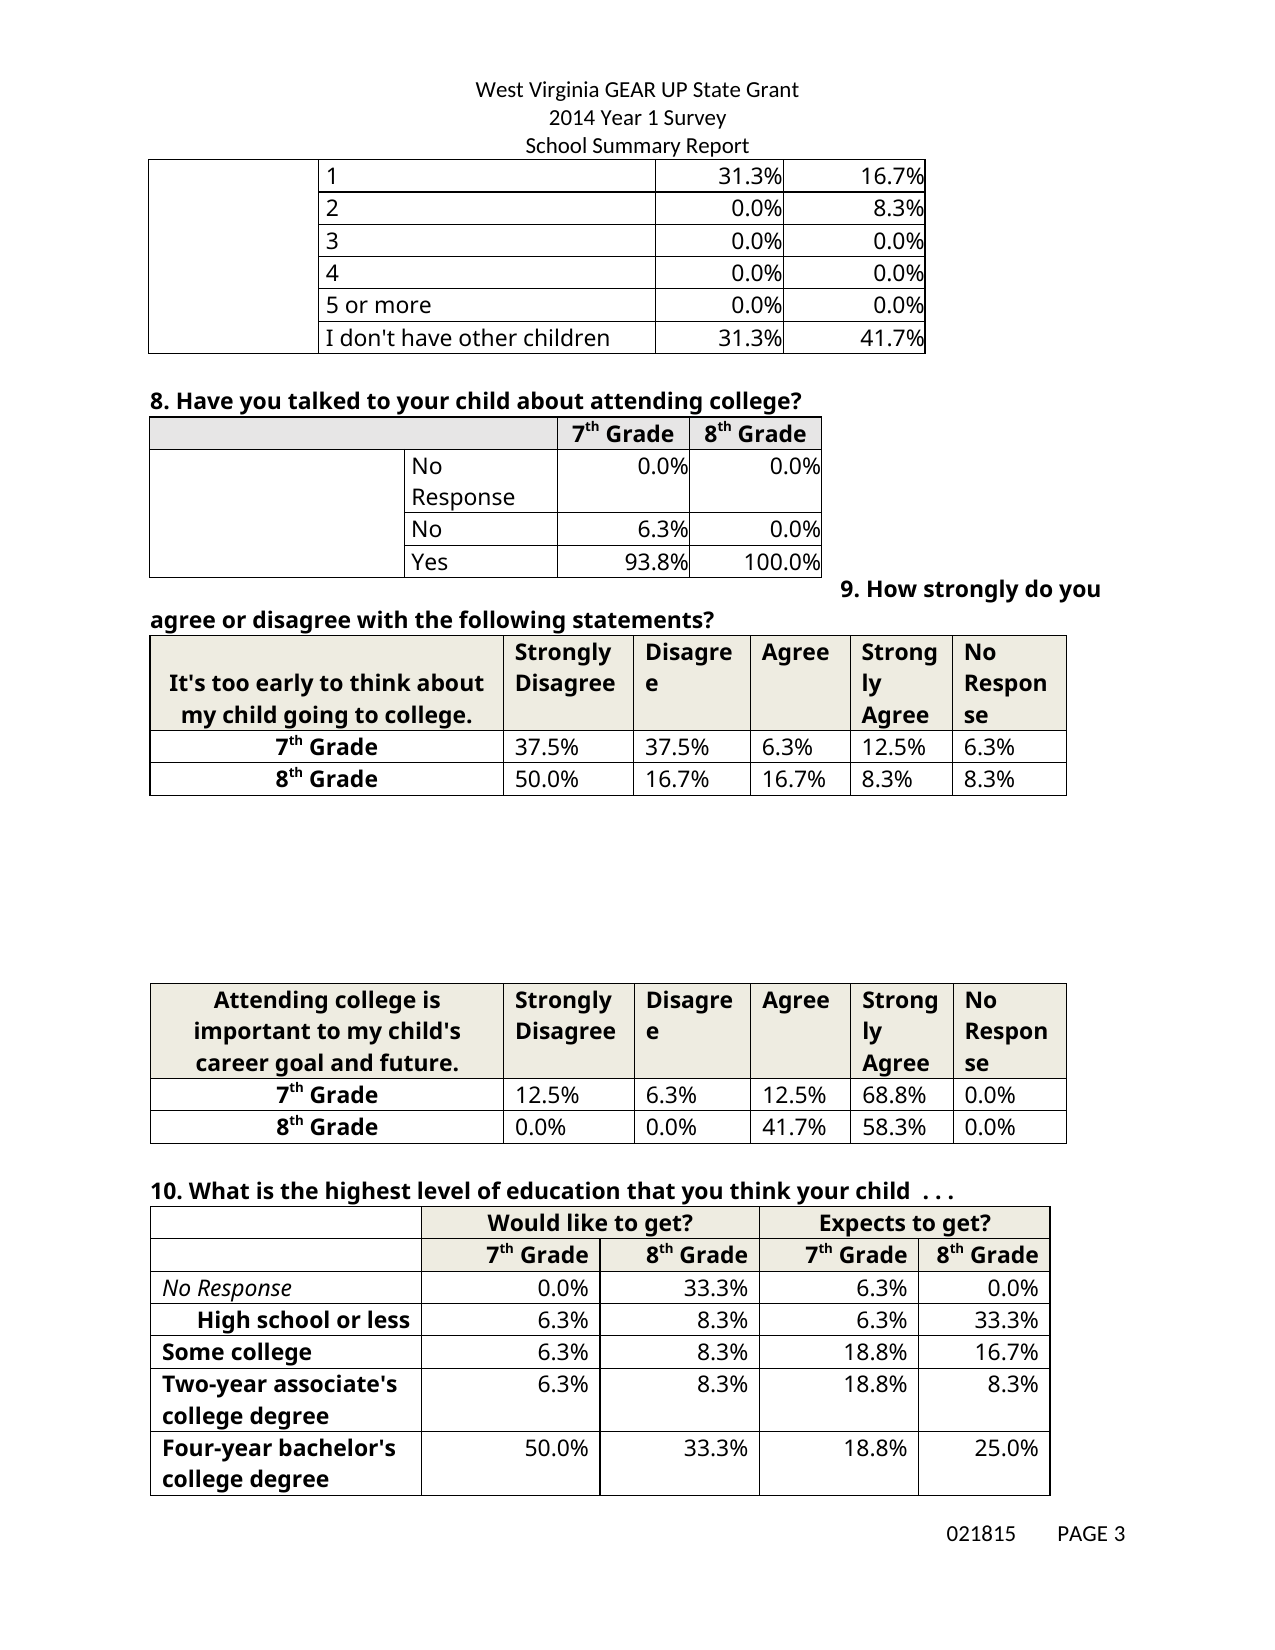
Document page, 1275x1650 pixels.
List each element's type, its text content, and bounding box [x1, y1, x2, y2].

table_cell 0.0% [784, 225, 924, 256]
table_cell No Response [151, 1272, 421, 1303]
table_header Strongly Disagree [504, 984, 634, 1078]
table_cell 1 [319, 160, 655, 191]
table_cell 0.0% [656, 193, 783, 224]
table_header Agree [751, 636, 850, 730]
table_cell 4 [319, 257, 655, 288]
table_cell 8th Grade [151, 763, 503, 794]
table_cell 8.3% [919, 1369, 1049, 1431]
table_header Agree [751, 984, 850, 1078]
table_header No Response [954, 984, 1066, 1078]
text 8. Have you talked to your child about attending college? [150, 385, 1125, 416]
table_cell 0.0% [954, 1079, 1066, 1110]
table_cell 93.8% [558, 546, 689, 577]
table_cell 31.3% [656, 160, 783, 191]
table_cell 6.3% [751, 731, 850, 762]
table_cell 41.7% [784, 322, 924, 353]
table_cell 58.3% [851, 1111, 953, 1142]
table_cell 8th Grade [601, 1239, 759, 1271]
table_cell 31.3% [656, 322, 783, 353]
table_cell Four-year bachelor's college degree [151, 1432, 421, 1494]
table_header Attending college is important to my child's career goal and future. [151, 984, 503, 1078]
table_cell 16.7% [751, 763, 850, 794]
table_cell [150, 450, 404, 577]
table_header It's too early to think about my child going to college. [151, 636, 503, 730]
table_cell 7th Grade [422, 1239, 599, 1271]
table_header Disagree [635, 984, 750, 1078]
table_cell 12.5% [504, 1079, 634, 1110]
table_cell 8.3% [953, 763, 1066, 794]
table_cell 0.0% [690, 450, 821, 512]
table_cell 18.8% [760, 1369, 918, 1431]
table_cell 25.0% [919, 1432, 1049, 1494]
table_cell [149, 160, 318, 353]
table_cell 0.0% [784, 289, 924, 321]
table_cell 33.3% [601, 1272, 759, 1303]
table_cell 8.3% [601, 1304, 759, 1335]
table_cell 12.5% [851, 731, 952, 762]
table_cell 5 or more [319, 289, 655, 321]
table_header No Response [953, 636, 1066, 730]
table_cell 8.3% [851, 763, 952, 794]
table_cell 7th Grade [151, 731, 503, 762]
table_cell 6.3% [422, 1304, 599, 1335]
table_cell 33.3% [919, 1304, 1049, 1335]
table_cell 0.0% [635, 1111, 750, 1142]
table_cell 68.8% [851, 1079, 953, 1110]
table_cell No [405, 513, 557, 544]
table_header Expects to get? [760, 1207, 1049, 1238]
table_cell 50.0% [422, 1432, 599, 1494]
table_cell No Response [405, 450, 557, 512]
table_cell 8th Grade [919, 1239, 1049, 1271]
table_cell 37.5% [634, 731, 750, 762]
table_cell 18.8% [760, 1336, 918, 1367]
table_cell 2 [319, 193, 655, 224]
table_cell 0.0% [954, 1111, 1066, 1142]
table_cell I don't have other children [319, 322, 655, 353]
table_cell 16.7% [784, 160, 924, 191]
table_cell 8.3% [601, 1369, 759, 1431]
table_cell 50.0% [504, 763, 633, 794]
table_cell [151, 1239, 421, 1271]
table_cell Yes [405, 546, 557, 577]
table_cell 0.0% [656, 257, 783, 288]
table_cell 8th Grade [151, 1111, 503, 1142]
table_cell 6.3% [760, 1272, 918, 1303]
table_cell 12.5% [751, 1079, 850, 1110]
table_header [151, 1207, 421, 1238]
table_cell 0.0% [558, 450, 689, 512]
table_cell 6.3% [635, 1079, 750, 1110]
table_cell 33.3% [601, 1432, 759, 1494]
table_header Strongly Agree [851, 984, 953, 1078]
table_header 8th Grade [690, 418, 821, 449]
table_cell 0.0% [656, 289, 783, 321]
table_cell 0.0% [504, 1111, 634, 1142]
table_cell 37.5% [504, 731, 633, 762]
table_header 7th Grade [558, 418, 689, 449]
table_cell 18.8% [760, 1432, 918, 1494]
table_cell Two-year associate's college degree [151, 1369, 421, 1431]
table_header Disagree [634, 636, 750, 730]
table_cell 8.3% [784, 193, 924, 224]
text 10. What is the highest level of education that you think your child . . . [150, 1175, 1125, 1206]
table_cell Some college [151, 1336, 421, 1367]
text 9. How strongly do you agree or disagree with the following statements? [150, 573, 1125, 635]
table_cell 16.7% [634, 763, 750, 794]
table_cell 6.3% [558, 513, 689, 544]
table_cell 7th Grade [760, 1239, 918, 1271]
table_cell 0.0% [656, 225, 783, 256]
table_header Strongly Disagree [504, 636, 633, 730]
table_cell 6.3% [422, 1336, 599, 1367]
table_cell 6.3% [760, 1304, 918, 1335]
table_cell 41.7% [751, 1111, 850, 1142]
table_cell High school or less [151, 1304, 421, 1335]
table_header Strongly Agree [851, 636, 952, 730]
table_cell 0.0% [919, 1272, 1049, 1303]
table_cell 16.7% [919, 1336, 1049, 1367]
table_header Would like to get? [422, 1207, 759, 1238]
table_cell 3 [319, 225, 655, 256]
table_cell 8.3% [601, 1336, 759, 1367]
table_cell 0.0% [784, 257, 924, 288]
table_cell 0.0% [422, 1272, 599, 1303]
table_cell 6.3% [953, 731, 1066, 762]
table_cell 6.3% [422, 1369, 599, 1431]
table_cell 0.0% [690, 513, 821, 544]
table_cell 7th Grade [151, 1079, 503, 1110]
table_cell 100.0% [690, 546, 821, 577]
table_header [150, 418, 557, 449]
